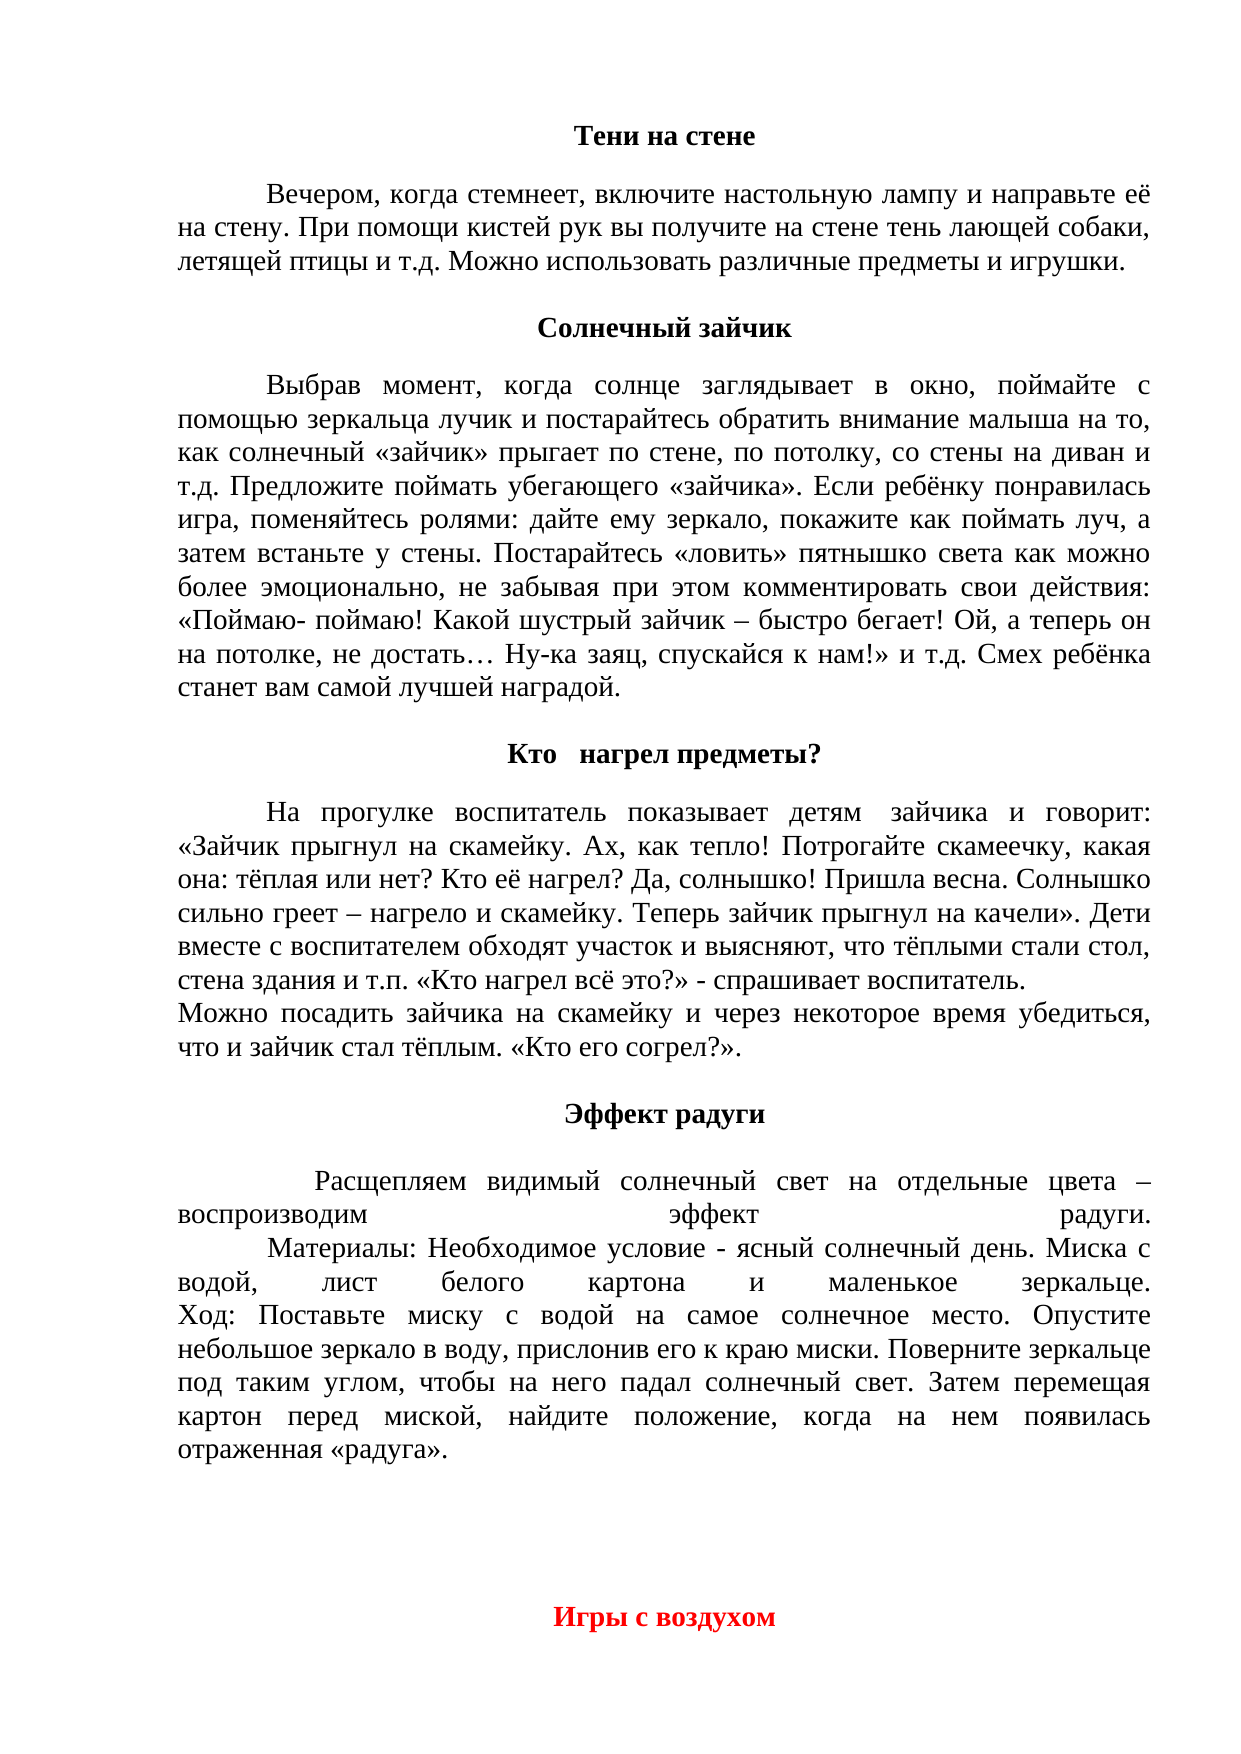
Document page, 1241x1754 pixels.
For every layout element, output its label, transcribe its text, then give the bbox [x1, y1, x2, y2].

text На прогулке воспитатель показывает детям зайчика и говорит: «Зайчик прыгнул на скамейку. Ах, как тепло! Потрогайте скамеечку, какая она: тёплая или нет? Кто её нагрел? Да, солнышко! Пришла весна. Солнышко сильно греет – нагрело и скамейку. Теперь зайчик прыгнул на качели». Дети вместе с воспитателем обходят участок и выясняют, что тёплыми стали стол, стена здания и т.п. «Кто нагрел всё это?» - спрашивает воспитатель. [177, 794, 1152, 995]
text Тени на стене [177, 118, 1152, 152]
text Расщепляем видимый солнечный свет на отдельные цвета – воспроизводим эффект радуги. Материалы: Необходимое условие - ясный солнечный день. Миска с водой, лист белого картона и маленькое зеркальце. Ход: Поставьте миску с водой на самое солнечное место. Опустите небольшое зеркало в воду, прислонив его к краю миски. Поверните зеркальце под таким углом, чтобы на него падал солнечный свет. Затем перемещая картон перед миской, найдите положение, когда на нем появилась отраженная «радуга». [177, 1129, 1152, 1465]
text Вечером, когда стемнеет, включите настольную лампу и направьте её на стену. При помощи кистей рук вы получите на стене тень лающей собаки, летящей птицы и т.д. Можно использовать различные предметы и игрушки. [177, 176, 1152, 276]
text Кто нагрел предметы? [177, 736, 1152, 770]
text Выбрав момент, когда солнце заглядывает в окно, поймайте с помощью зеркальца лучик и постарайтесь обратить внимание малыша на то, как солнечный «зайчик» прыгает по стене, по потолку, со стены на диван и т.д. Предложите поймать убегающего «зайчика». Если ребёнку понравилась игра, поменяйтесь ролями: дайте ему зеркало, покажите как поймать луч, а затем встаньте у стены. Постарайтесь «ловить» пятнышко света как можно более эмоционально, не забывая при этом комментировать свои действия: «Поймаю- поймаю! Какой шустрый зайчик – быстро бегает! Ой, а теперь он на потолке, не достать… Ну-ка заяц, спускайся к нам!» и т.д. Смех ребёнка станет вам самой лучшей наградой. [177, 367, 1152, 703]
text Солнечный зайчик [177, 310, 1152, 343]
text Эффект радуги [177, 1096, 1152, 1129]
text Можно посадить зайчика на скамейку и через некоторое время убедиться, что и зайчик стал тёплым. «Кто его согрел?». [177, 995, 1152, 1062]
text Игры с воздухом [177, 1599, 1152, 1633]
